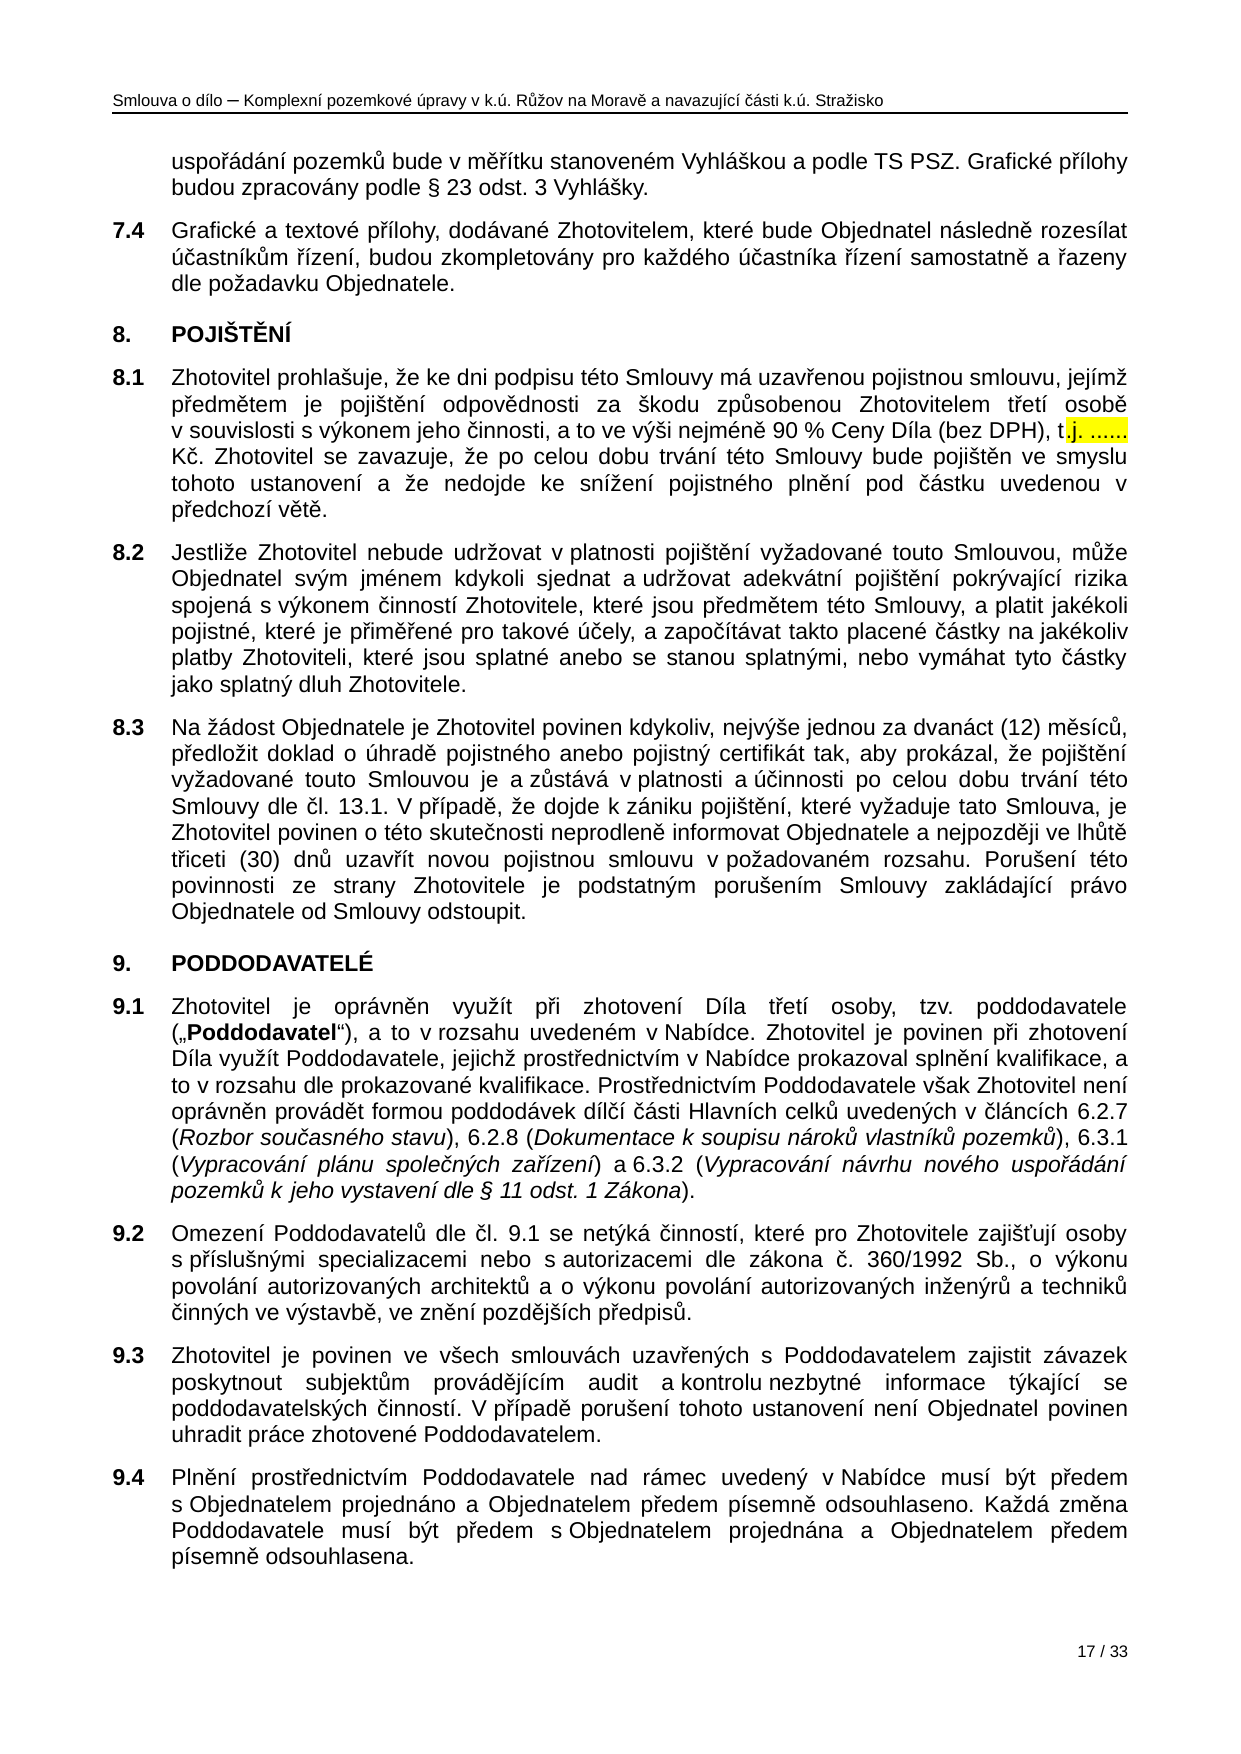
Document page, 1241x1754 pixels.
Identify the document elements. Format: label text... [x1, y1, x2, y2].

text Jestliže Zhotovitel nebude udržovat v platnosti pojištění vyžadované touto Smlouvou, může Objednatel svým jménem kdykoli sjednat a udržovat adekvátní pojištění pokrývající rizika spojená s výkonem činností Zhotovitele, které jsou předmětem této Smlouvy, a platit jakékoli pojistné, které je přiměřené pro takové účely, a započítávat takto placené částky na jakékoliv platby Zhotoviteli, které jsou splatné anebo se stanou splatnými, nebo vymáhat tyto částky jako splatný dluh Zhotovitele. [112, 539, 1128, 697]
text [112, 148, 1128, 200]
text Pojištění [112, 321, 1128, 347]
text Na žádost Objednatele je Zhotovitel povinen kdykoliv, nejvýše jednou za dvanáct (12) měsíců, předložit doklad o úhradě pojistného anebo pojistný certifikát tak, aby prokázal, že pojištění vyžadované touto Smlouvou je a zůstává v platnosti a účinnosti po celou dobu trvání této Smlouvy dle čl. 13.1. V případě, že dojde k zániku pojištění, které vyžaduje tato Smlouva, je Zhotovitel povinen o této skutečnosti neprodleně informovat Objednatele a nejpozději ve lhůtě třiceti (30) dnů uzavřít novou pojistnou smlouvu v požadovaném rozsahu. Porušení této povinnosti ze strany Zhotovitele je podstatným porušením Smlouvy zakládající právo Objednatele od Smlouvy odstoupit. [112, 714, 1128, 924]
text Zhotovitel je oprávněn využít při zhotovení Díla třetí osoby, tzv. poddodavatele („Poddodavatel“), a to v rozsahu uvedeném v Nabídce. Zhotovitel je povinen při zhotovení Díla využít Poddodavatele, jejichž prostřednictvím v Nabídce prokazoval splnění kvalifikace, a to v rozsahu dle prokazované kvalifikace. Prostřednictvím Poddodavatele však Zhotovitel není oprávněn provádět formou poddodávek dílčí části Hlavních celků uvedených v článcích 6.2.7 (Rozbor současného stavu), 6.2.8 (Dokumentace k soupisu nároků vlastníků pozemků), 6.3.1 (Vypracování plánu společných zařízení) a 6.3.2 (Vypracování návrhu nového uspořádání pozemků k jeho vystavení dle § 11 odst. 1 Zákona). [112, 993, 1128, 1203]
text Grafické a textové přílohy, dodávané Zhotovitelem, které bude Objednatel následně rozesílat účastníkům řízení, budou zkompletovány pro každého účastníka řízení samostatně a řazeny dle požadavku Objednatele. [112, 217, 1128, 296]
text Poddodavatelé [112, 949, 1128, 976]
text Zhotovitel prohlašuje, že ke dni podpisu této Smlouvy má uzavřenou pojistnou smlouvu, jejímž předmětem je pojištění odpovědnosti za škodu způsobenou Zhotovitelem třetí osobě v souvislosti s výkonem jeho činnosti, a to ve výši nejméně 90 % Ceny Díla (bez DPH), t.j. ...... Kč. Zhotovitel se zavazuje, že po celou dobu trvání této Smlouvy bude pojištěn ve smyslu tohoto ustanovení a že nedojde ke snížení pojistného plnění pod částku uvedenou v předchozí větě. [112, 364, 1128, 522]
text Plnění prostřednictvím Poddodavatele nad rámec uvedený v Nabídce musí být předem s Objednatelem projednáno a Objednatelem předem písemně odsouhlaseno. Každá změna Poddodavatele musí být předem s Objednatelem projednána a Objednatelem předem písemně odsouhlasena. [112, 1464, 1128, 1570]
text Zhotovitel je povinen ve všech smlouvách uzavřených s Poddodavatelem zajistit závazek poskytnout subjektům provádějícím audit a kontrolu nezbytné informace týkající se poddodavatelských činností. V případě porušení tohoto ustanovení není Objednatel povinen uhradit práce zhotovené Poddodavatelem. [112, 1342, 1128, 1448]
text Omezení Poddodavatelů dle čl. 9.1 se netýká činností, které pro Zhotovitele zajišťují osoby s příslušnými specializacemi nebo s autorizacemi dle zákona č. 360/1992 Sb., o výkonu povolání autorizovaných architektů a o výkonu povolání autorizovaných inženýrů a techniků činných ve výstavbě, ve znění pozdějších předpisů. [112, 1220, 1128, 1326]
